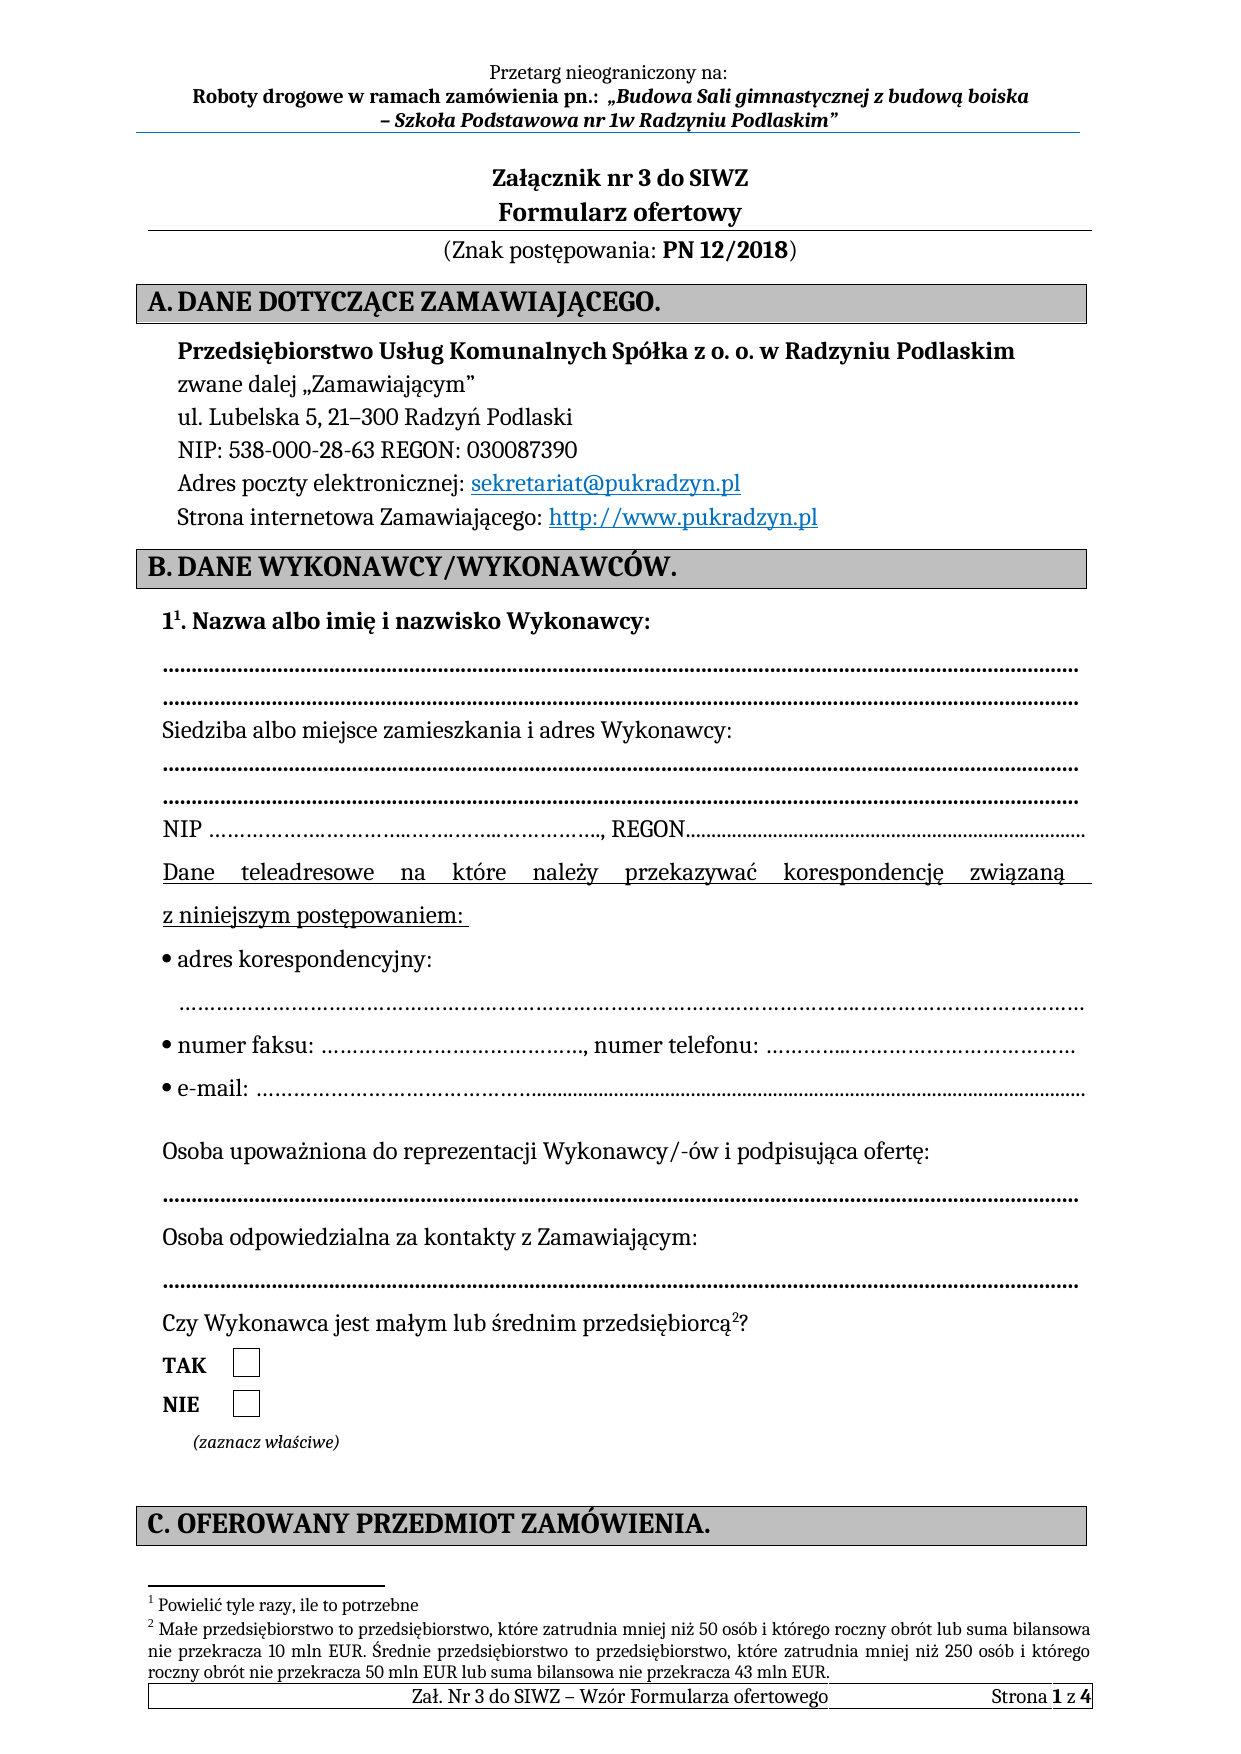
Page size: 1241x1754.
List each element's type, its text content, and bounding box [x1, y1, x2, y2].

list (zaznacz właściwe) [177, 1431, 1092, 1453]
text ul. Lubelska 5, 21–300 Radzyń Podlaski [177, 403, 1092, 432]
text NIP ……………….…………..…….……..……………., REGON.............................................................................. [162, 815, 1092, 844]
text ................................................................................................................................................................ [162, 1180, 1092, 1209]
list e-mail: ………………………………………........................................................................................................... [162, 1074, 1092, 1103]
text ................................................................................................................................................................ [162, 650, 1092, 679]
text NIP: 538-000-28-63 REGON: 030087390 [177, 436, 1092, 465]
list adres korespondencyjny: ……………………………………………………………………………………………….……………………………… [162, 944, 1092, 1016]
text Adres poczty elektronicznej: sekretariat@pukradzyn.pl [177, 469, 1092, 498]
text Przedsiębiorstwo Usług Komunalnych Spółka z o. o. w Radzyniu Podlaskim [177, 337, 1092, 366]
table_header DANE WYKONAWCY/WYKONAWCÓW. [137, 550, 1086, 588]
table_header OFEROWANY PRZEDMIOT ZAMÓWIENIA. [137, 1507, 1086, 1545]
text Formularz ofertowy [148, 197, 1092, 230]
text Strona internetowa Zamawiającego: http://www.pukradzyn.pl [177, 502, 1092, 531]
text 1. Nazwa albo imię i nazwisko Wykonawcy: [162, 607, 1092, 636]
list zwane dalej „Zamawiającym” [177, 370, 1092, 399]
text Dane teleadresowe na które należy przekazywać korespondencję związaną z niniejszym postępowaniem: [162, 884, 1092, 930]
text Załącznik nr 3 do SIWZ [148, 164, 1092, 193]
list numer faksu: ……………………………………, numer telefonu: …………..……………………………… [162, 1031, 1092, 1059]
text Czy Wykonawca jest małym lub średnim przedsiębiorcą? [162, 1309, 1092, 1338]
table_header DANE DOTYCZĄCE ZAMAWIAJĄCEGO. [137, 285, 1086, 322]
text ................................................................................................................................................................ [162, 1266, 1092, 1295]
text Osoba odpowiedzialna za kontakty z Zamawiającym: [162, 1223, 1092, 1252]
text ................................................................................................................................................................ [162, 683, 1092, 712]
text Dane teleadresowe na które należy przekazywać korespondencję związaną z niniejszym postępowaniem: [162, 858, 1092, 883]
text TAK [148, 1352, 1092, 1379]
text NIE [148, 1392, 1092, 1418]
text ................................................................................................................................................................ [162, 782, 1092, 811]
text Siedziba albo miejsce zamieszkania i adres Wykonawcy: [162, 716, 1092, 745]
text ................................................................................................................................................................ [162, 749, 1092, 778]
text (Znak postępowania: PN 12/2018) [148, 236, 1092, 264]
text Osoba upoważniona do reprezentacji Wykonawcy/-ów i podpisująca ofertę: [162, 1137, 1092, 1166]
